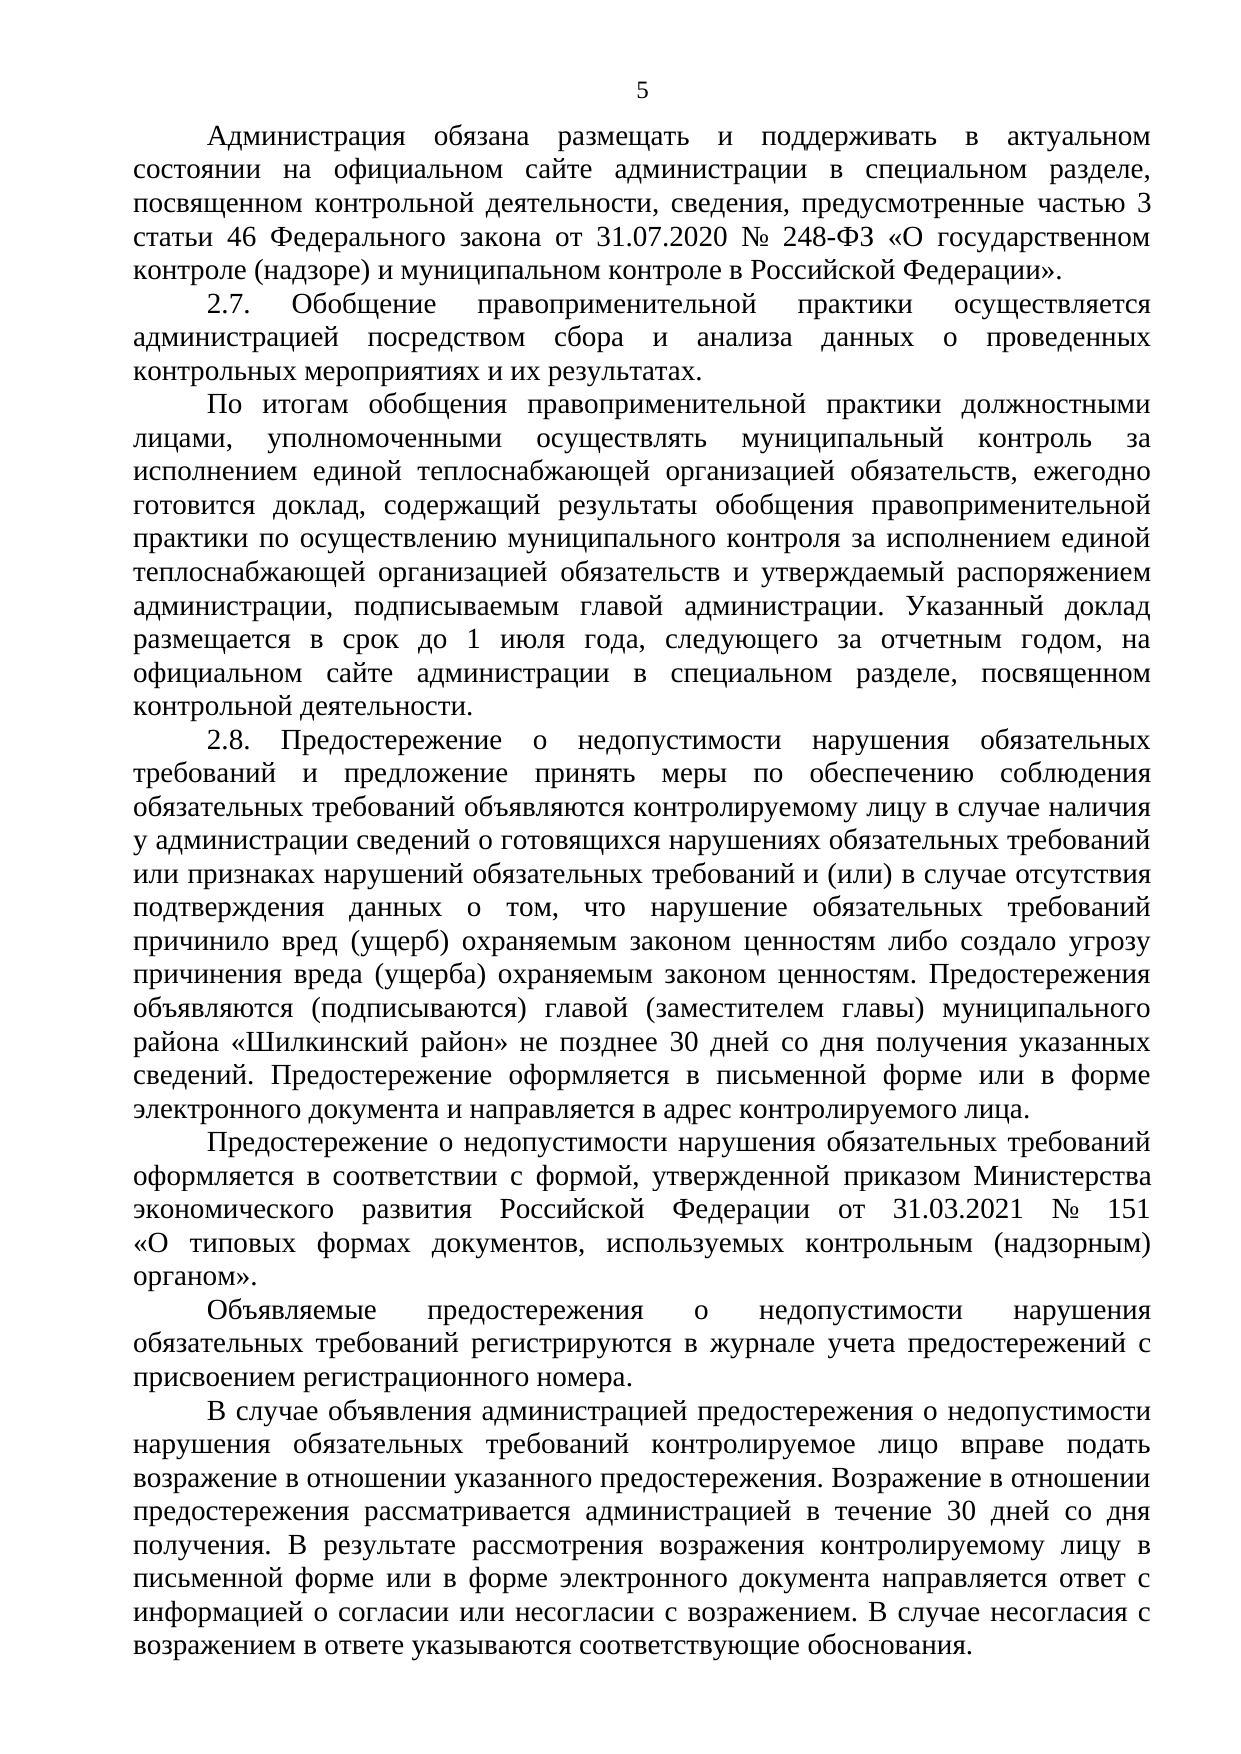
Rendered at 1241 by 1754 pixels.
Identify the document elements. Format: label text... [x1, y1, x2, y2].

text 2.8. Предостережение о недопустимости нарушения обязательных требований и предложение принять меры по обеспечению соблюдения обязательных требований объявляются контролируемому лицу в случае наличия у администрации сведений о готовящихся нарушениях обязательных требований или признаках нарушений обязательных требований и (или) в случае отсутствия подтверждения данных о том, что нарушение обязательных требований причинило вред (ущерб) охраняемым законом ценностям либо создало угрозу причинения вреда (ущерба) охраняемым законом ценностям. Предостережения объявляются (подписываются) главой (заместителем главы) муниципального района «Шилкинский район» не позднее 30 дней со дня получения указанных сведений. Предостережение оформляется в письменной форме или в форме электронного документа и направляется в адрес контролируемого лица. [133, 722, 1152, 1124]
text 2.7. Обобщение правоприменительной практики осуществляется администрацией посредством сбора и анализа данных о проведенных контрольных мероприятиях и их результатах. [133, 286, 1152, 386]
text По итогам обобщения правоприменительной практики должностными лицами, уполномоченными осуществлять муниципальный контроль за исполнением единой теплоснабжающей организацией обязательств, ежегодно готовится доклад, содержащий результаты обобщения правоприменительной практики по осуществлению муниципального контроля за исполнением единой теплоснабжающей организацией обязательств и утверждаемый распоряжением администрации, подписываемым главой администрации. Указанный доклад размещается в срок до 1 июля года, следующего за отчетным годом, на официальном сайте администрации в специальном разделе, посвященном контрольной деятельности. [133, 386, 1152, 722]
text Объявляемые предостережения о недопустимости нарушения обязательных требований регистрируются в журнале учета предостережений с присвоением регистрационного номера. [133, 1292, 1152, 1393]
text Предостережение о недопустимости нарушения обязательных требований оформляется в соответствии с формой, утвержденной приказом Министерства экономического развития Российской Федерации от 31.03.2021 № 151 «О типовых формах документов, используемых контрольным (надзорным) органом». [133, 1124, 1152, 1191]
text Предостережение о недопустимости нарушения обязательных требований оформляется в соответствии с формой, утвержденной приказом Министерства экономического развития Российской Федерации от 31.03.2021 № 151 «О типовых формах документов, используемых контрольным (надзорным) органом». [133, 1258, 1152, 1292]
text В случае объявления администрацией предостережения о недопустимости нарушения обязательных требований контролируемое лицо вправе подать возражение в отношении указанного предостережения. Возражение в отношении предостережения рассматривается администрацией в течение 30 дней со дня получения. В результате рассмотрения возражения контролируемому лицу в письменной форме или в форме электронного документа направляется ответ с информацией о согласии или несогласии с возражением. В случае несогласия с возражением в ответе указываются соответствующие обоснования. [133, 1393, 1152, 1661]
text Администрация обязана размещать и поддерживать в актуальном состоянии на официальном сайте администрации в специальном разделе, посвященном контрольной деятельности, сведения, предусмотренные частью 3 статьи 46 Федерального закона от 31.07.2020 № 248-ФЗ «О государственном контроле (надзоре) и муниципальном контроле в Российской Федерации». [133, 118, 1152, 286]
